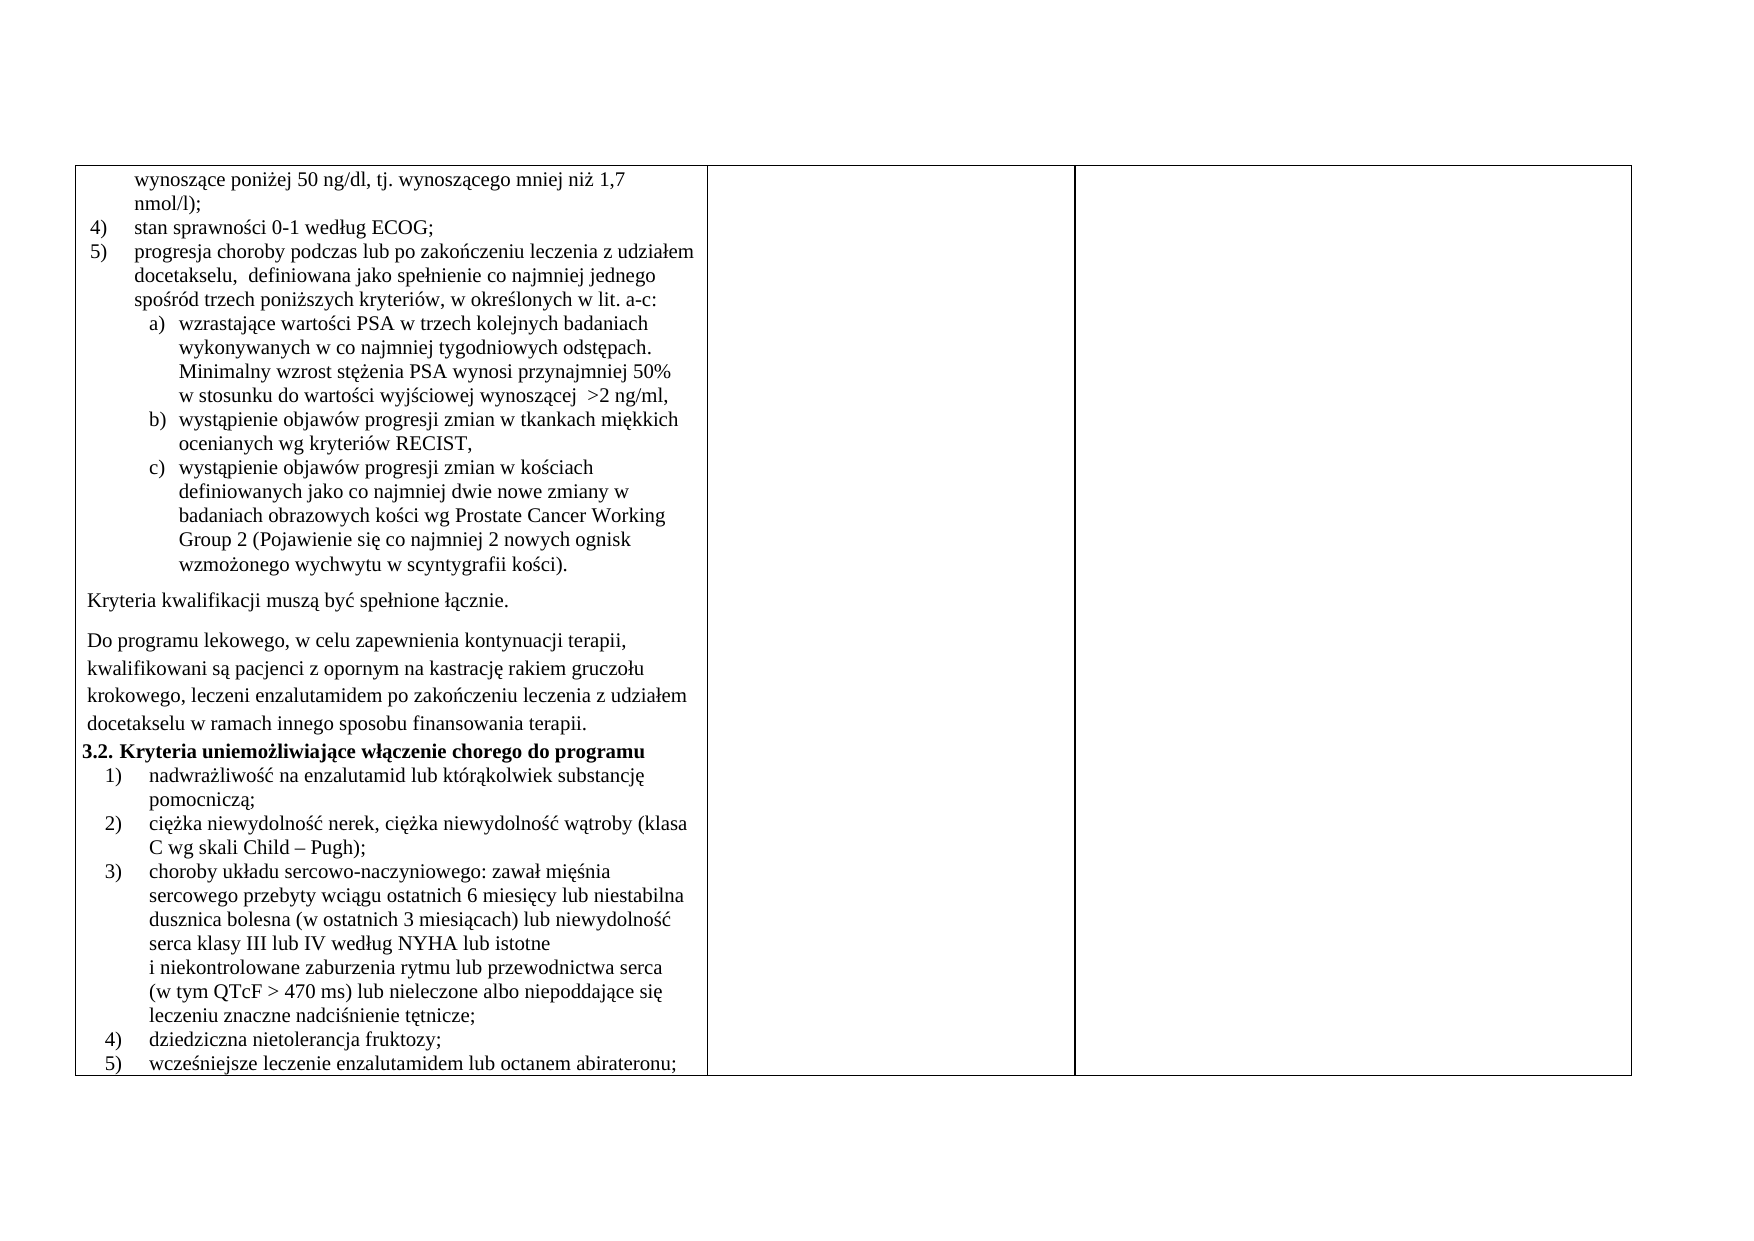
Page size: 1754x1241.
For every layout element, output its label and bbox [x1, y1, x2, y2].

table_cell [708, 166, 1074, 1075]
table_cell [1076, 166, 1631, 1075]
table_cell [76, 166, 707, 1075]
